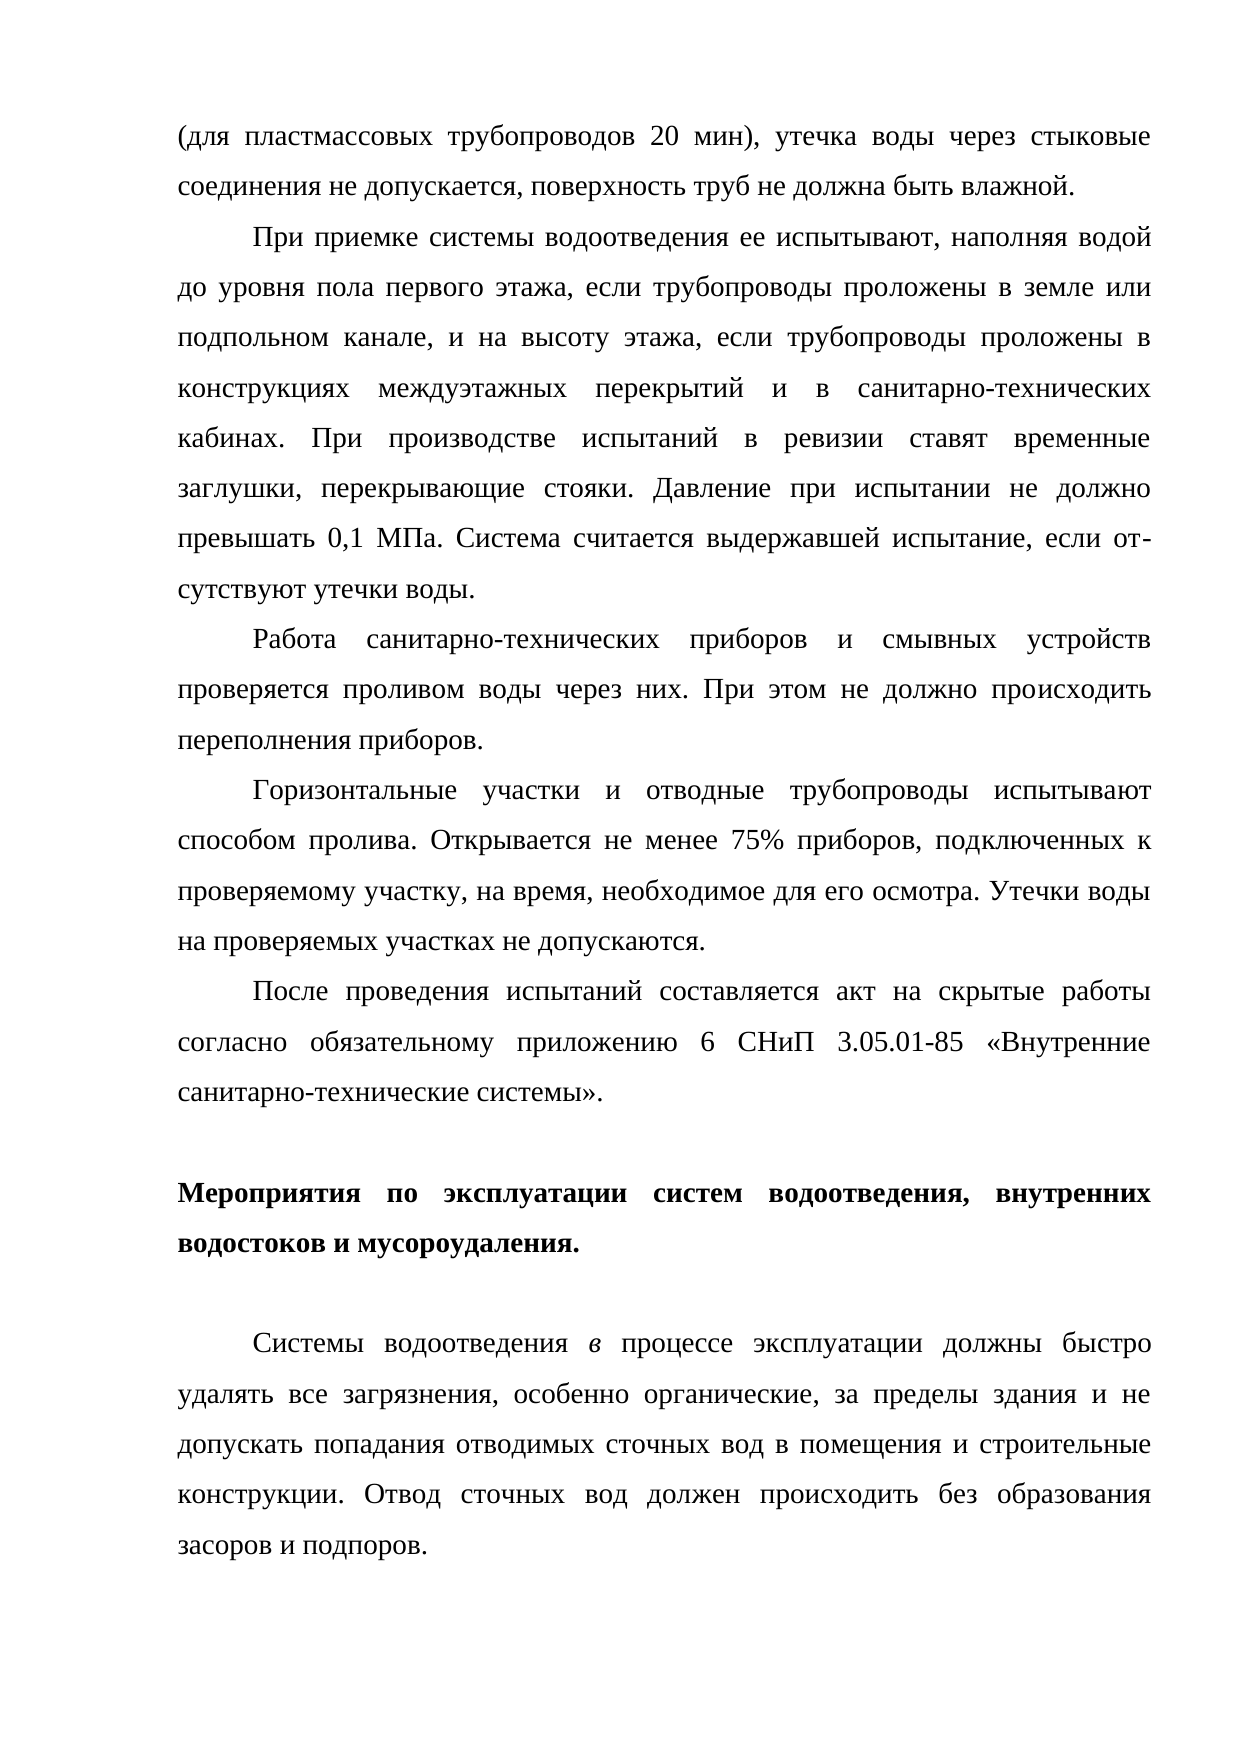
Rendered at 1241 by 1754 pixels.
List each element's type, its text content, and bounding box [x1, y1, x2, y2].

text При приемке системы водоотведения ее испытывают, наполняя водой до уровня пола первого этажа, если трубопроводы проложены в земле или подпольном канале, и на высоту этажа, если трубопроводы проложены в конструкциях междуэтажных перекрытий и в санитарно-технических кабинах. При производстве испытаний в ревизии ставят временные заглушки, перекрывающие стояки. Давление при испытании не должно превышать 0,1 МПа. Система считается выдержавшей испытание, если отсутствуют утечки воды. [177, 219, 1152, 604]
text Горизонтальные участки и отводные трубопроводы испытывают способом пролива. Открывается не менее 75% приборов, подключенных к проверяемому участку, на время, необходимое для его осмотра. Утечки воды на проверяемых участках не допускаются. [177, 772, 1152, 957]
text Мероприятия по эксплуатации систем водоотведения, внутренних водостоков и мусороудаления. [177, 1175, 1152, 1258]
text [177, 118, 1152, 202]
text Системы водоотведения в процессе эксплуатации должны быстро удалять все загрязнения, особенно органические, за пределы здания и не допускать попадания отводимых сточных вод в помещения и строительные конструкции. Отвод сточных вод должен происходить без образования засоров и подпоров. [177, 1326, 1152, 1560]
text Работа санитарно-технических приборов и смывных устройств проверяется проливом воды через них. При этом не должно происходить переполнения приборов. [177, 621, 1152, 755]
text После проведения испытаний составляется акт на скрытые работы согласно обязательному приложению 6 СНиП 3.05.01-85 «Внутренние санитарно-технические системы». [177, 973, 1152, 1108]
